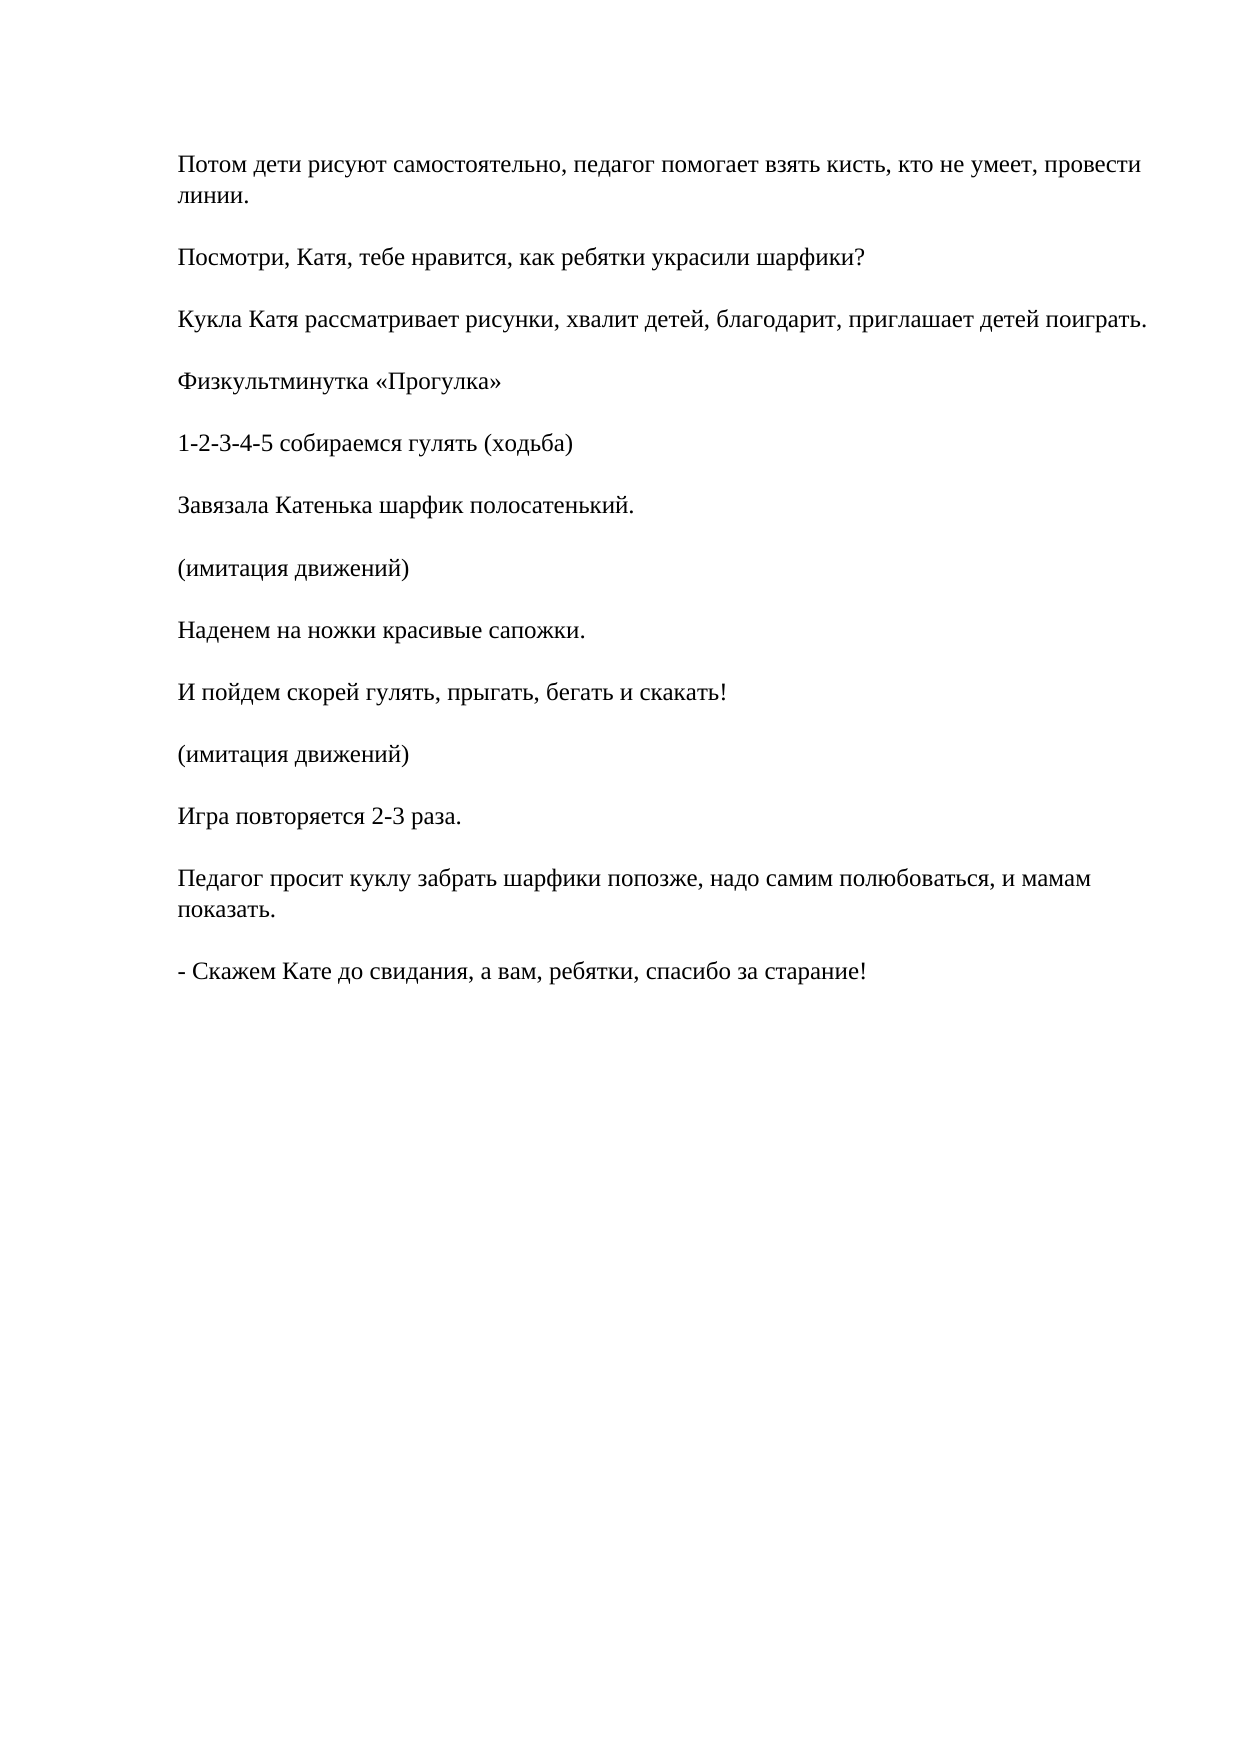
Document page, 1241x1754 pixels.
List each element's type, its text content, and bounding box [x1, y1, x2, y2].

text И пойдем скорей гулять, прыгать, бегать и скакать! [177, 677, 1152, 706]
text Наденем на ножки красивые сапожки. [177, 615, 1152, 643]
text Физкультминутка «Прогулка» [177, 366, 1152, 395]
text (имитация движений) [177, 553, 1152, 581]
text Педагог просит куклу забрать шарфики попозже, надо самим полюбоваться, и мамам показать. [177, 863, 1152, 923]
text Посмотри, Катя, тебе нравится, как ребятки украсили шарфики? [177, 242, 1152, 271]
text Завязала Катенька шарфик полосатенький. [177, 491, 1152, 519]
text 1-2-3-4-5 собираемся гулять (ходьба) [177, 428, 1152, 457]
text (имитация движений) [177, 739, 1152, 768]
text Потом дети рисуют самостоятельно, педагог помогает взять кисть, кто не умеет, провести линии. [177, 149, 1152, 209]
text - Скажем Кате до свидания, а вам, ребятки, спасибо за старание! [177, 956, 1152, 985]
text Игра повторяется 2-3 раза. [177, 801, 1152, 830]
text Кукла Катя рассматривает рисунки, хвалит детей, благодарит, приглашает детей поиграть. [177, 304, 1152, 333]
